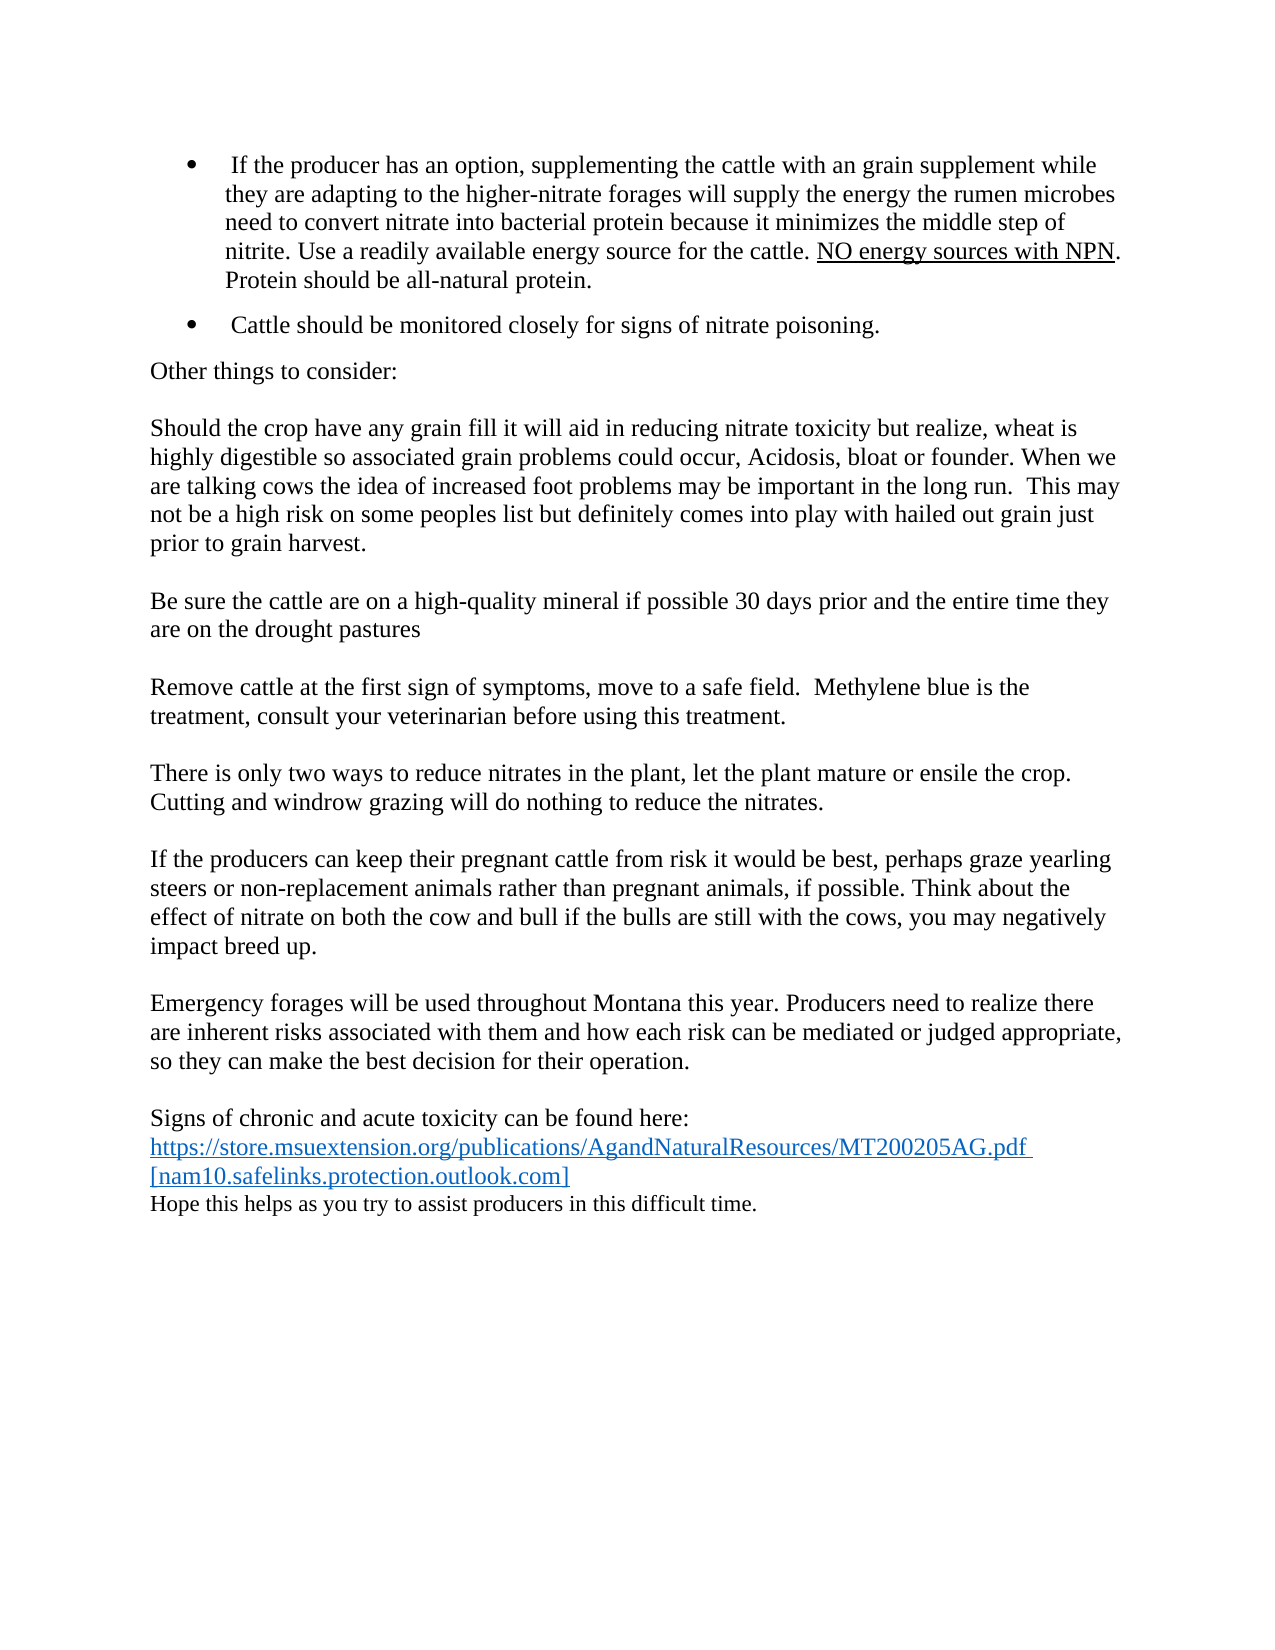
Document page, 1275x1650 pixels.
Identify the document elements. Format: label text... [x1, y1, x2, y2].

text Be sure the cattle are on a high-quality mineral if possible 30 days prior and the entire time they are on the drought pastures [150, 586, 1125, 643]
text Should the crop have any grain fill it will aid in reducing nitrate toxicity but realize, wheat is highly digestible so associated grain problems could occur, Acidosis, bloat or founder. When we are talking cows the idea of increased foot problems may be important in the long run. This may not be a high risk on some peoples list but definitely comes into play with hailed out grain just prior to grain harvest. [150, 413, 1125, 557]
text Signs of chronic and acute toxicity can be found here: https://store.msuextension.org/publications/AgandNaturalResources/MT200205AG.pdf [nam10.safelinks.protection.outlook.com] [150, 1103, 1125, 1189]
text Other things to consider: [150, 356, 1125, 384]
text Emergency forages will be used throughout Montana this year. Producers need to realize there are inherent risks associated with them and how each risk can be mediated or judged appropriate, so they can make the best decision for their operation. [150, 988, 1125, 1074]
text Hope this helps as you try to assist producers in this difficult time. [150, 1189, 1125, 1216]
text There is only two ways to reduce nitrates in the plant, let the plant mature or ensile the crop. Cutting and windrow grazing will do nothing to reduce the nitrates. [150, 758, 1125, 816]
text Remove cattle at the first sign of symptoms, move to a safe field. Methylene blue is the treatment, consult your veterinarian before using this treatment. [150, 672, 1125, 729]
list · Cattle should be monitored closely for signs of nitrate poisoning. [187, 310, 1125, 339]
text If the producers can keep their pregnant cattle from risk it would be best, perhaps graze yearling steers or non-replacement animals rather than pregnant animals, if possible. Think about the effect of nitrate on both the cow and bull if the bulls are still with the cows, you may negatively impact breed up. [150, 844, 1125, 959]
list · If the producer has an option, supplementing the cattle with an grain supplement while they are adapting to the higher-nitrate forages will supply the energy the rumen microbes need to convert nitrate into bacterial protein because it minimizes the middle step of nitrite. Use a readily available energy source for the cattle. NO energy sources with NPN. Protein should be all-natural protein. [187, 150, 1125, 294]
